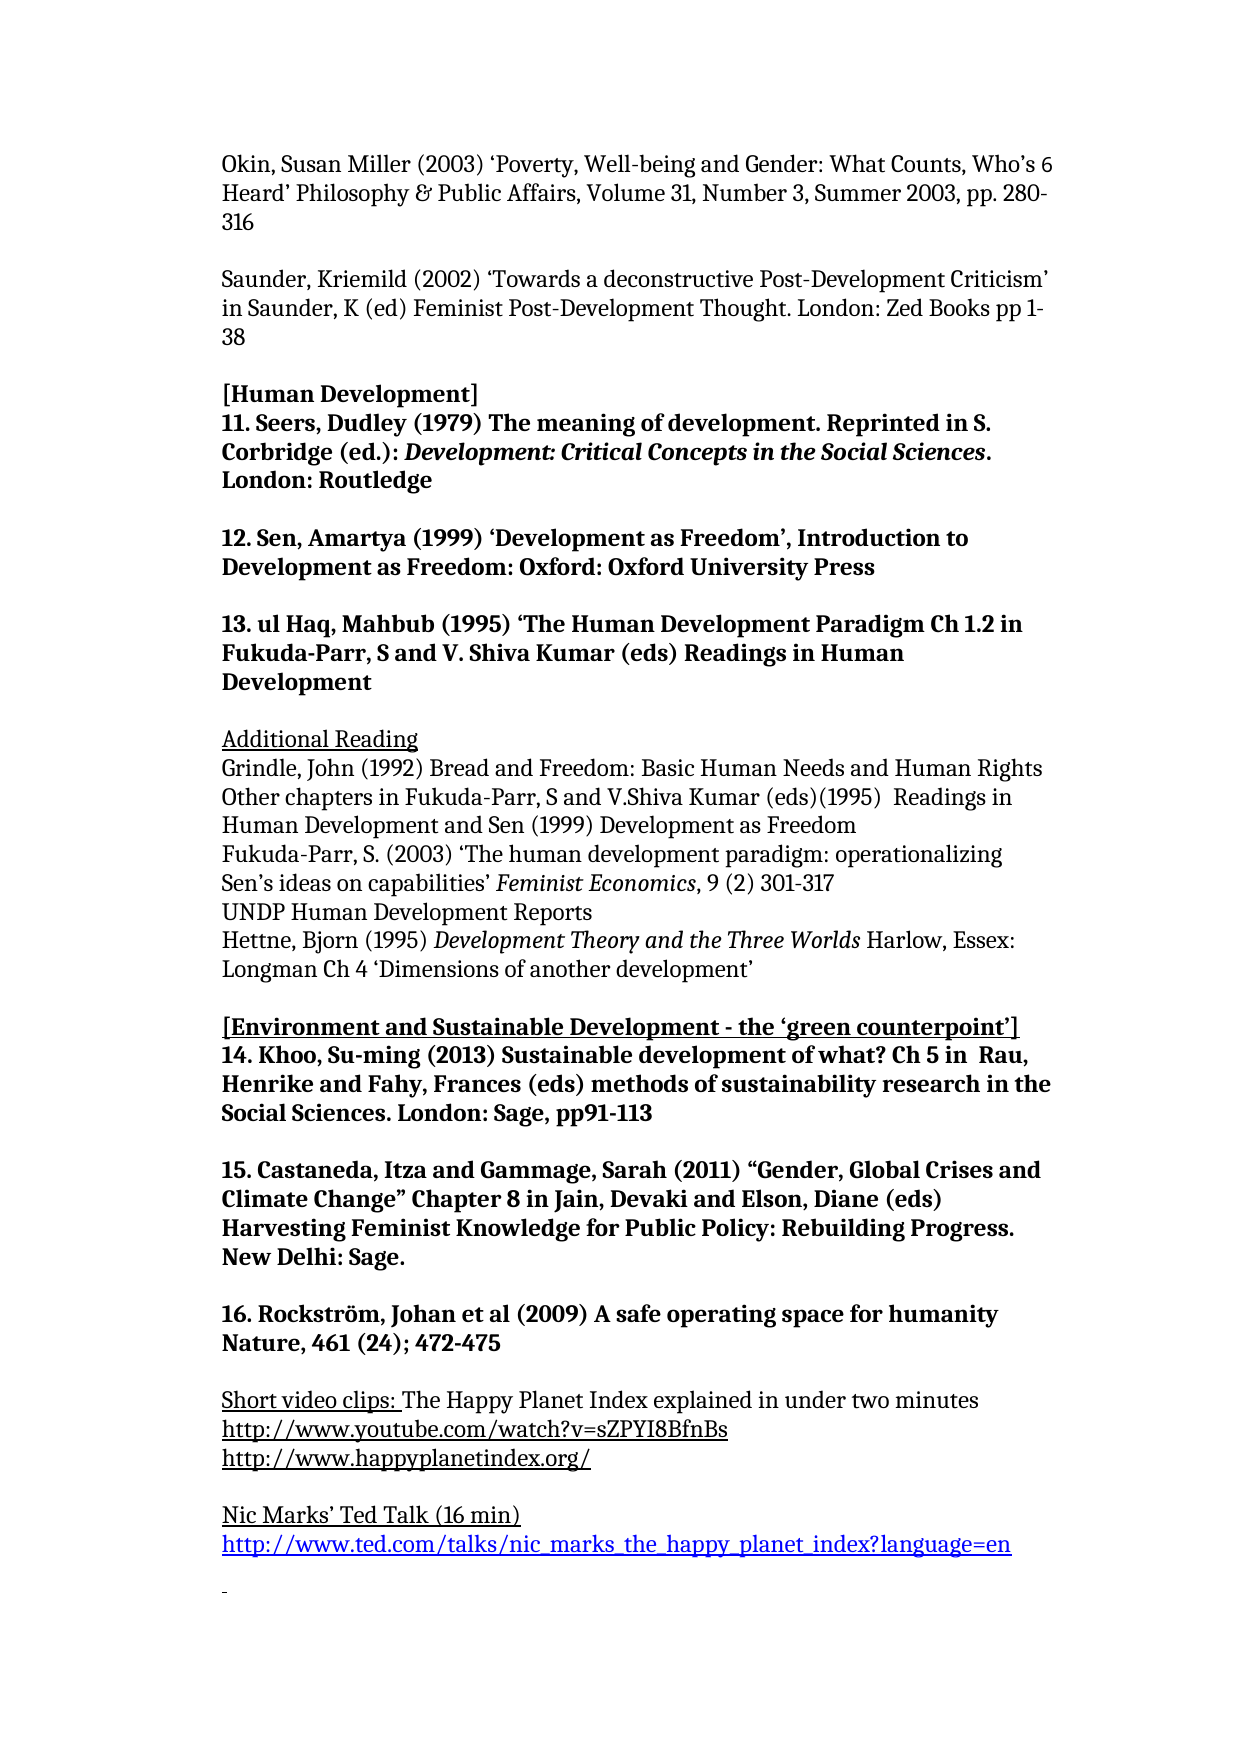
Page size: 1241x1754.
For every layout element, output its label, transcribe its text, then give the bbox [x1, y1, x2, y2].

text Okin, Susan Miller (2003) ‘Poverty, Well-being and Gender: What Counts, Who’s Heard’ Philosophy & Public Affairs, Volume 31, Number 3, Summer 2003, pp. 280-316 [222, 150, 1053, 236]
text 12. Sen, Amartya (1999) ‘Development as Freedom’, Introduction to Development as Freedom: Oxford: Oxford University Press [222, 524, 1053, 581]
text 11. Seers, Dudley (1979) The meaning of development. Reprinted in S. Corbridge (ed.): Development: Critical Concepts in the Social Sciences. London: Routledge [222, 409, 1053, 495]
text http://www.happyplanetindex.org/ [222, 1444, 1053, 1472]
text 14. Khoo, Su-ming (2013) Sustainable development of what? Ch 5 in Rau, Henrike and Fahy, Frances (eds) methods of sustainability research in the Social Sciences. London: Sage, pp91-113 [222, 1041, 1053, 1127]
text 15. Castaneda, Itza and Gammage, Sarah (2011) “Gender, Global Crises and Climate Change” Chapter 8 in Jain, Devaki and Elson, Diane (eds) Harvesting Feminist Knowledge for Public Policy: Rebuilding Progress. New Delhi: Sage. [222, 1156, 1053, 1271]
text UNDP Human Development Reports [222, 897, 1053, 926]
text Nic Marks’ Ted Talk (16 min) [222, 1501, 1053, 1530]
text 16. Rockström, Johan et al (2009) A safe operating space for humanity Nature, 461 (24); 472-475 [222, 1300, 1053, 1357]
text Additional Reading [222, 725, 1053, 754]
text Fukuda-Parr, S. (2003) ‘The human development paradigm: operationalizing Sen’s ideas on capabilities’ Feminist Economics, 9 (2) 301-317 [222, 840, 1053, 897]
text [Environment and Sustainable Development - the ‘green counterpoint’] [222, 1012, 1053, 1041]
text Saunder, Kriemild (2002) ‘Towards a deconstructive Post-Development Criticism’ in Saunder, K (ed) Feminist Post-Development Thought. London: Zed Books pp 1-38 [222, 265, 1053, 351]
text http://www.youtube.com/watch?v=sZPYI8BfnBs [222, 1415, 1053, 1444]
text Other chapters in Fukuda-Parr, S and V.Shiva Kumar (eds)(1995) Readings in Human Development and Sen (1999) Development as Freedom [222, 782, 1053, 840]
text Short video clips: The Happy Planet Index explained in under two minutes [222, 1386, 1053, 1415]
text Grindle, John (1992) Bread and Freedom: Basic Human Needs and Human Rights [222, 754, 1053, 782]
text 13. ul Haq, Mahbub (1995) ‘The Human Development Paradigm Ch 1.2 in Fukuda-Parr, S and V. Shiva Kumar (eds) Readings in Human Development [222, 610, 1053, 696]
text http://www.ted.com/talks/nic_marks_the_happy_planet_index?language=en [222, 1530, 1053, 1559]
text [Human Development] [222, 380, 1053, 409]
text Hettne, Bjorn (1995) Development Theory and the Three Worlds Harlow, Essex: Longman Ch 4 ‘Dimensions of another development’ [222, 926, 1053, 984]
